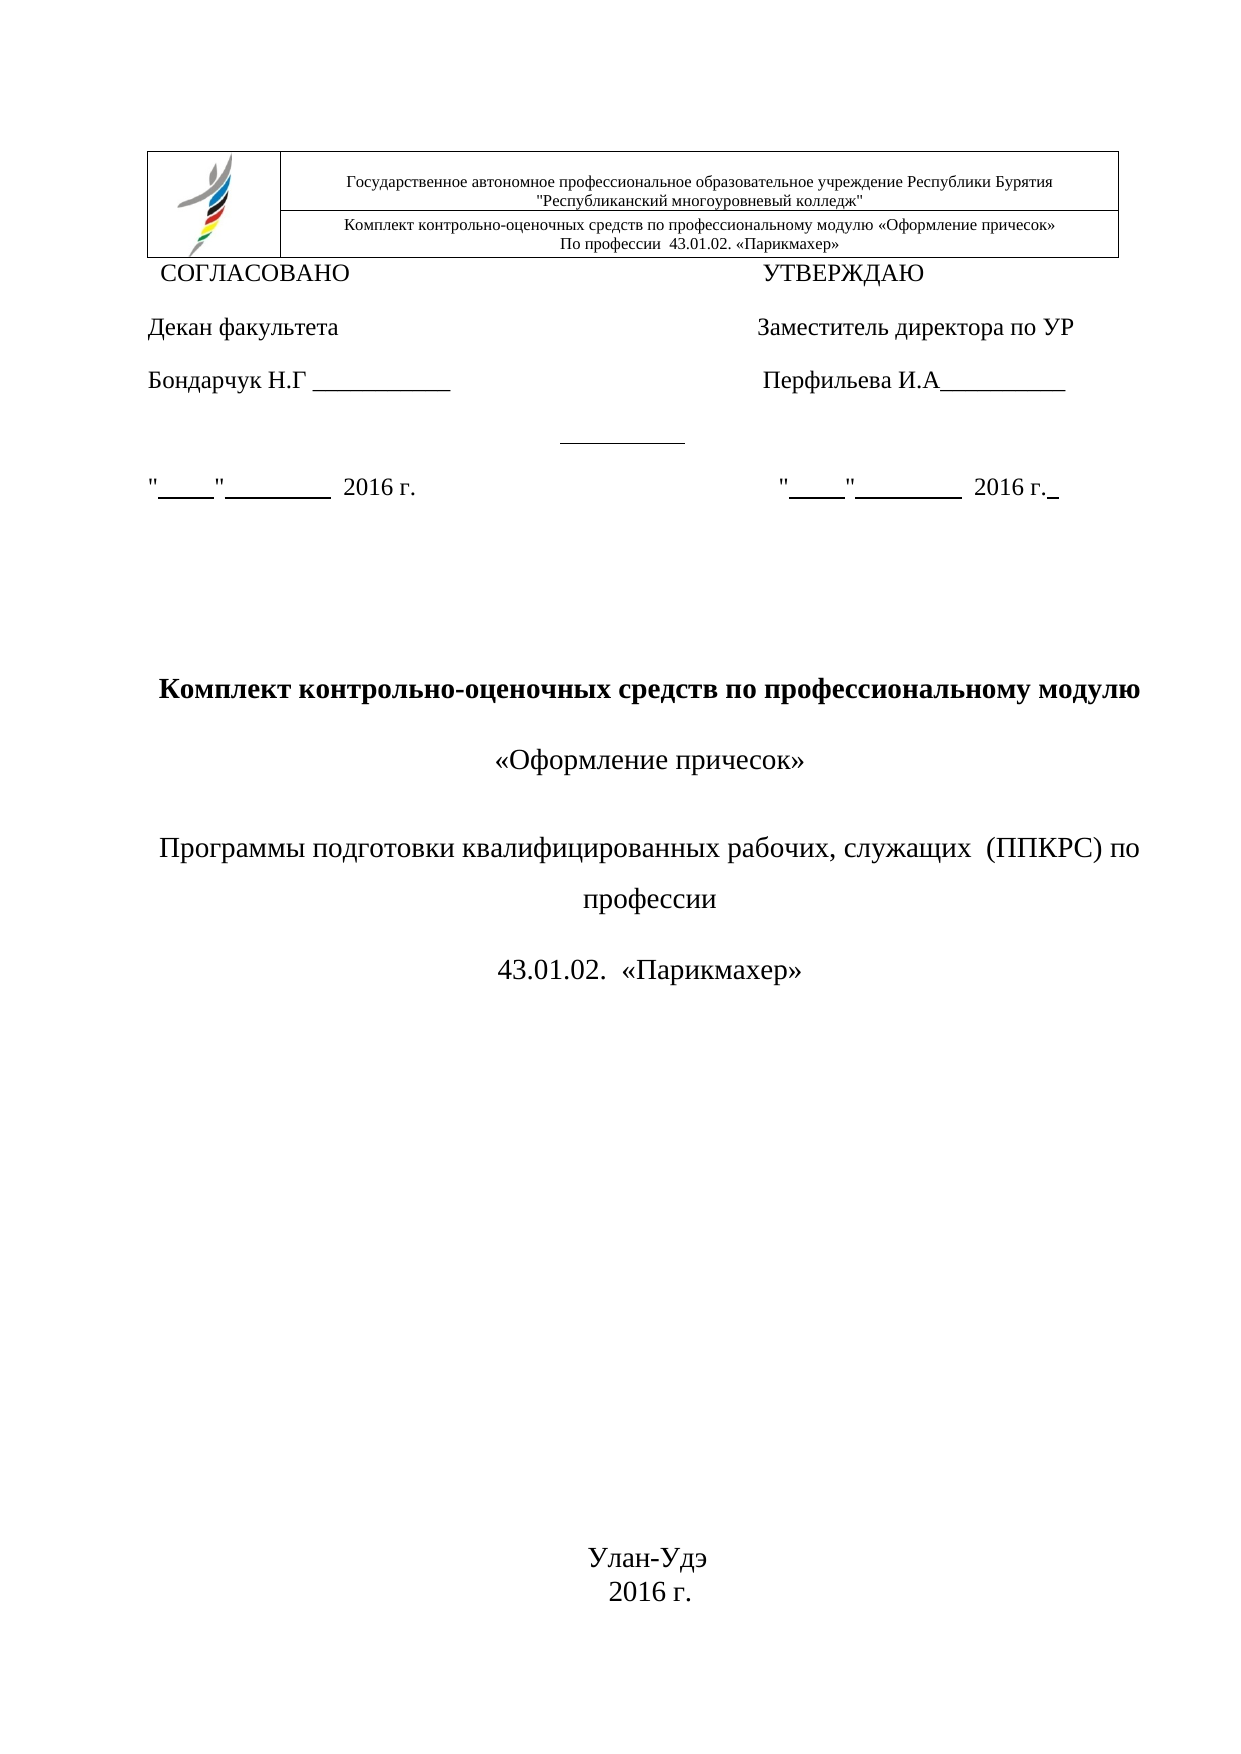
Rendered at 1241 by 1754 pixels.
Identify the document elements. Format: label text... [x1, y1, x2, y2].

text " " 2016 г. " " 2016 г. [148, 472, 1152, 501]
table_cell Комплект контрольно-оценочных средств по профессиональному модулю «Оформление причесок» По профессии 43.01.02. «Парикмахер» [281, 211, 1118, 257]
text 43.01.02. «Парикмахер» [148, 952, 1152, 985]
text Бондарчук Н.Г ___________ Перфильева И.А__________ [148, 365, 1152, 394]
table_header Государственное автономное профессиональное образовательное учреждение Республики Бурятия "Республиканский многоуровневый колледж" [281, 152, 1118, 210]
text СОГЛАСОВАНО УТВЕРЖДАЮ [148, 258, 1152, 287]
text Декан факультета Заместитель директора по УР [148, 312, 1152, 340]
table_header [148, 152, 177, 257]
picture [177, 152, 232, 257]
text Улан-Удэ [148, 1541, 1147, 1574]
text Комплект контрольно-оценочных средств по профессиональному модулю [148, 671, 1152, 705]
text «Оформление причесок» [148, 742, 1152, 776]
text Программы подготовки квалифицированных рабочих, служащих (ППКРС) по профессии [148, 830, 1152, 914]
text 2016 г. [148, 1574, 1147, 1608]
table_header [232, 152, 280, 257]
